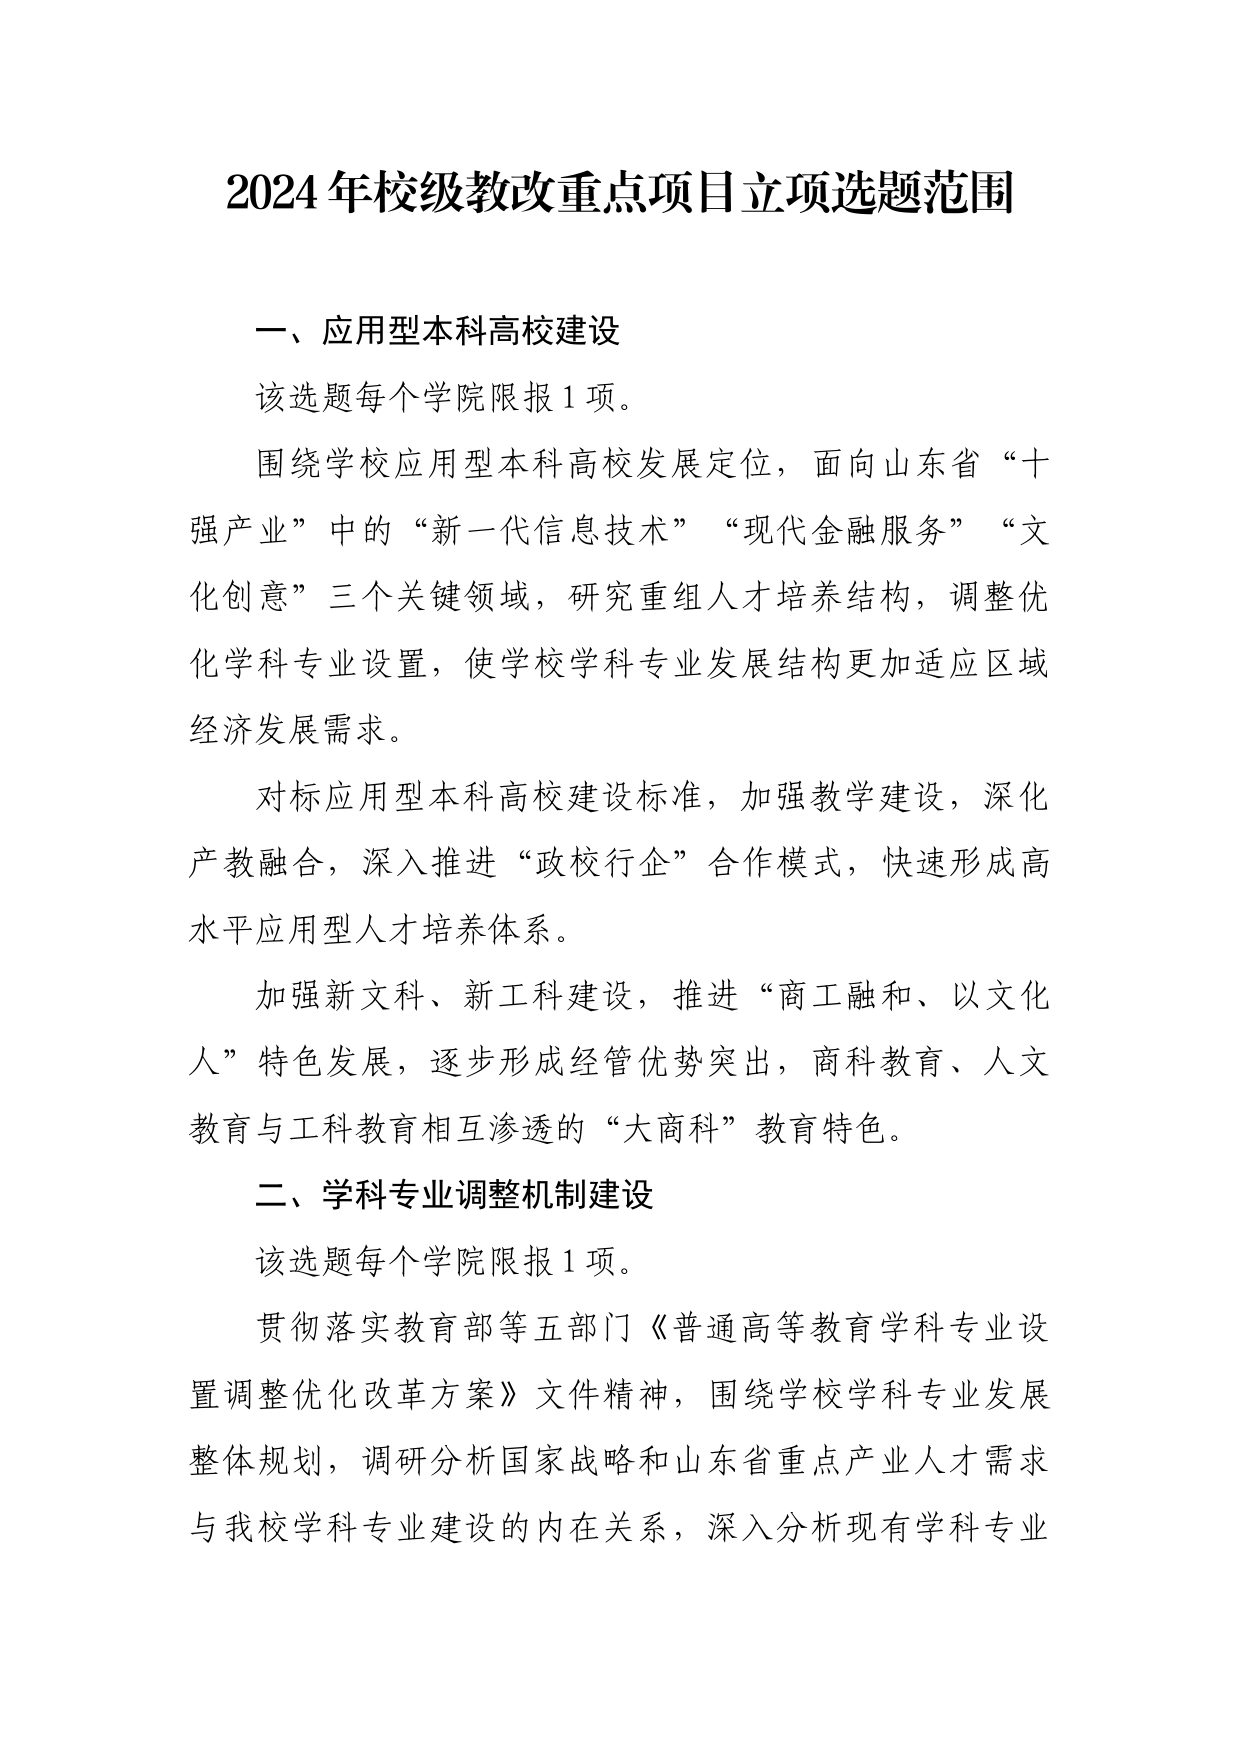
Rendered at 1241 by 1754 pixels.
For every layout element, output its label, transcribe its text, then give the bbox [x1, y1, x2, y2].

list 该选题每个学院限报1项。 [187, 1226, 1053, 1292]
list 该选题每个学院限报1项。 [187, 362, 1053, 428]
list 一、应用型本科高校建设 [187, 295, 1053, 362]
text 围绕学校应用型本科高校发展定位，面向山东省“十强产业”中的“新一代信息技术”“现代金融服务”“文化创意”三个关键领域，研究重组人才培养结构，调整优化学科专业设置，使学校学科专业发展结构更加适应区域经济发展需求。 [187, 428, 1053, 761]
text 2024年校级教改重点项目立项选题范围 [187, 162, 1053, 229]
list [187, 1292, 1053, 1558]
text 对标应用型本科高校建设标准，加强教学建设，深化产教融合，深入推进“政校行企”合作模式，快速形成高水平应用型人才培养体系。 [187, 761, 1053, 960]
text 加强新文科、新工科建设，推进“商工融和、以文化人”特色发展，逐步形成经管优势突出，商科教育、人文教育与工科教育相互渗透的“大商科”教育特色。 [187, 960, 1053, 1159]
list 二、学科专业调整机制建设 [187, 1159, 1053, 1226]
